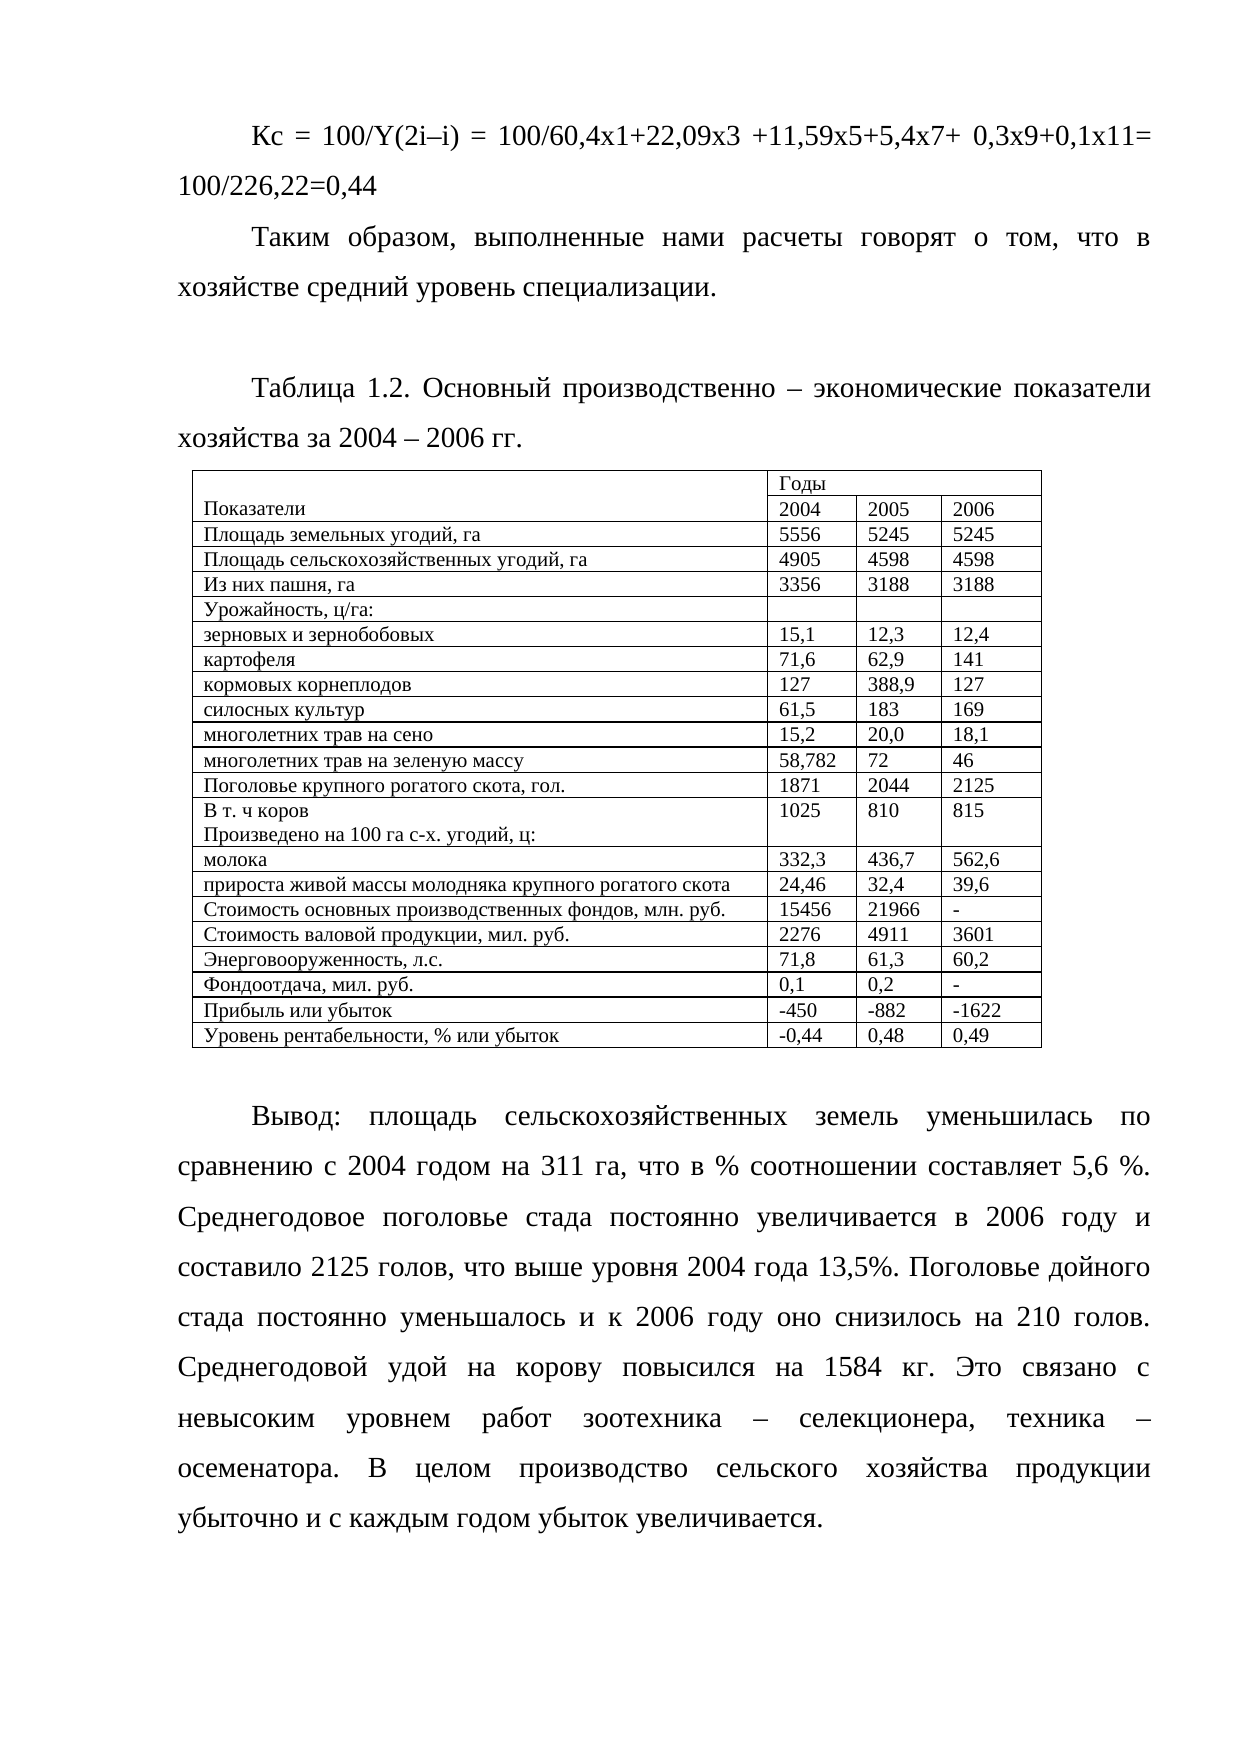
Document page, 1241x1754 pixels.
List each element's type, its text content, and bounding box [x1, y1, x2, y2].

table_cell 2005 [857, 496, 941, 521]
table_cell 388,9 [857, 672, 941, 696]
table_cell 4911 [857, 922, 941, 946]
table_cell многолетних трав на зеленую массу [193, 748, 767, 772]
table_cell -0,44 [768, 1023, 856, 1047]
table_cell прироста живой массы молодняка крупного рогатого скота [193, 872, 767, 896]
table_cell 141 [942, 647, 1041, 671]
table_cell 2006 [942, 496, 1041, 521]
table_cell -1622 [942, 998, 1041, 1022]
table_cell 4905 [768, 547, 856, 571]
table_cell 169 [942, 697, 1041, 721]
table_cell Фондоотдача, мил. руб. [193, 973, 767, 996]
table_cell Стоимость основных производственных фондов, млн. руб. [193, 897, 767, 921]
table_cell 127 [768, 672, 856, 696]
table_cell -882 [857, 998, 941, 1022]
table_cell Энерговооруженность, л.с. [193, 947, 767, 971]
table_cell [942, 597, 1041, 621]
table_cell Из них пашня, га [193, 572, 767, 596]
table_cell [768, 597, 856, 621]
table_cell Стоимость валовой продукции, мил. руб. [193, 922, 767, 946]
table_cell 4598 [942, 547, 1041, 571]
table_cell -450 [768, 998, 856, 1022]
table_cell 15,1 [768, 622, 856, 646]
table_cell 71,8 [768, 947, 856, 971]
list Кс = 100/Y(2i–i) = 100/60,4х1+22,09х3 +11,59х5+5,4х7+ 0,3х9+0,1х11= 100/226,22=0,44 [177, 118, 1152, 202]
table_cell 3188 [942, 572, 1041, 596]
table_cell 61,5 [768, 697, 856, 721]
table_cell 5245 [857, 522, 941, 546]
table_cell 127 [942, 672, 1041, 696]
table_cell 60,2 [942, 947, 1041, 971]
table_cell 39,6 [942, 872, 1041, 896]
table_cell 0,1 [768, 973, 856, 996]
table_cell Площадь земельных угодий, га [193, 522, 767, 546]
table_cell 12,3 [857, 622, 941, 646]
table_cell 3188 [857, 572, 941, 596]
table_cell 1025 [768, 798, 856, 846]
table_cell 4598 [857, 547, 941, 571]
table_cell Прибыль или убыток [193, 998, 767, 1022]
table_cell 2004 [768, 496, 856, 521]
table_cell - [942, 897, 1041, 921]
table_cell 72 [857, 748, 941, 772]
table_cell 15,2 [768, 723, 856, 746]
table_cell 183 [857, 697, 941, 721]
table_cell 3356 [768, 572, 856, 596]
table_cell 562,6 [942, 847, 1041, 871]
table_cell Уровень рентабельности, % или убыток [193, 1023, 767, 1047]
table_cell 2125 [942, 773, 1041, 797]
table_header Показатели [193, 471, 767, 521]
table_cell многолетних трав на сено [193, 723, 767, 746]
table_cell [857, 597, 941, 621]
table_cell 46 [942, 748, 1041, 772]
table_cell силосных культур [193, 697, 767, 721]
table_cell - [942, 973, 1041, 996]
table_cell 15456 [768, 897, 856, 921]
table_cell 21966 [857, 897, 941, 921]
text Таблица 1.2. Основный производственно – экономические показатели хозяйства за 2004 – 2006 гг. [177, 370, 1152, 453]
table_cell 1871 [768, 773, 856, 797]
text Таким образом, выполненные нами расчеты говорят о том, что в хозяйстве средний уровень специализации. [177, 219, 1152, 303]
table_header Годы [768, 471, 1041, 495]
table_cell картофеля [193, 647, 767, 671]
table_cell 2276 [768, 922, 856, 946]
table_cell 2044 [857, 773, 941, 797]
table_cell 0,48 [857, 1023, 941, 1047]
table_cell 5556 [768, 522, 856, 546]
table_cell 332,3 [768, 847, 856, 871]
table_cell 62,9 [857, 647, 941, 671]
table_cell 3601 [942, 922, 1041, 946]
text Вывод: площадь сельскохозяйственных земель уменьшилась по сравнению с 2004 годом на 311 га, что в % соотношении составляет 5,6 %. Среднегодовое поголовье стада постоянно увеличивается в 2006 году и составило 2125 голов, что выше уровня 2004 года 13,5%. Поголовье дойного стада постоянно уменьшалось и к 2006 году оно снизилось на 210 голов. Среднегодовой удой на корову повысился на 1584 кг. Это связано с невысоким уровнем работ зоотехника – селекционера, техника – осеменатора. В целом производство сельского хозяйства продукции убыточно и с каждым годом убыток увеличивается. [177, 1098, 1152, 1534]
table_cell 61,3 [857, 947, 941, 971]
table_cell 24,46 [768, 872, 856, 896]
table_cell 18,1 [942, 723, 1041, 746]
table_cell кормовых корнеплодов [193, 672, 767, 696]
table_cell 12,4 [942, 622, 1041, 646]
table_cell 5245 [942, 522, 1041, 546]
table_cell 58,782 [768, 748, 856, 772]
table_cell Урожайность, ц/га: [193, 597, 767, 621]
table_cell 32,4 [857, 872, 941, 896]
table_cell 810 [857, 798, 941, 846]
table_cell молока [193, 847, 767, 871]
table_cell Площадь сельскохозяйственных угодий, га [193, 547, 767, 571]
table_cell 436,7 [857, 847, 941, 871]
table_cell зерновых и зернобобовых [193, 622, 767, 646]
table_cell Поголовье крупного рогатого скота, гол. [193, 773, 767, 797]
table_cell 20,0 [857, 723, 941, 746]
table_cell 0,49 [942, 1023, 1041, 1047]
table_cell 815 [942, 798, 1041, 846]
table_cell В т. ч коров Произведено на 100 га с-х. угодий, ц: [193, 798, 767, 846]
table_cell 71,6 [768, 647, 856, 671]
table_cell 0,2 [857, 973, 941, 996]
